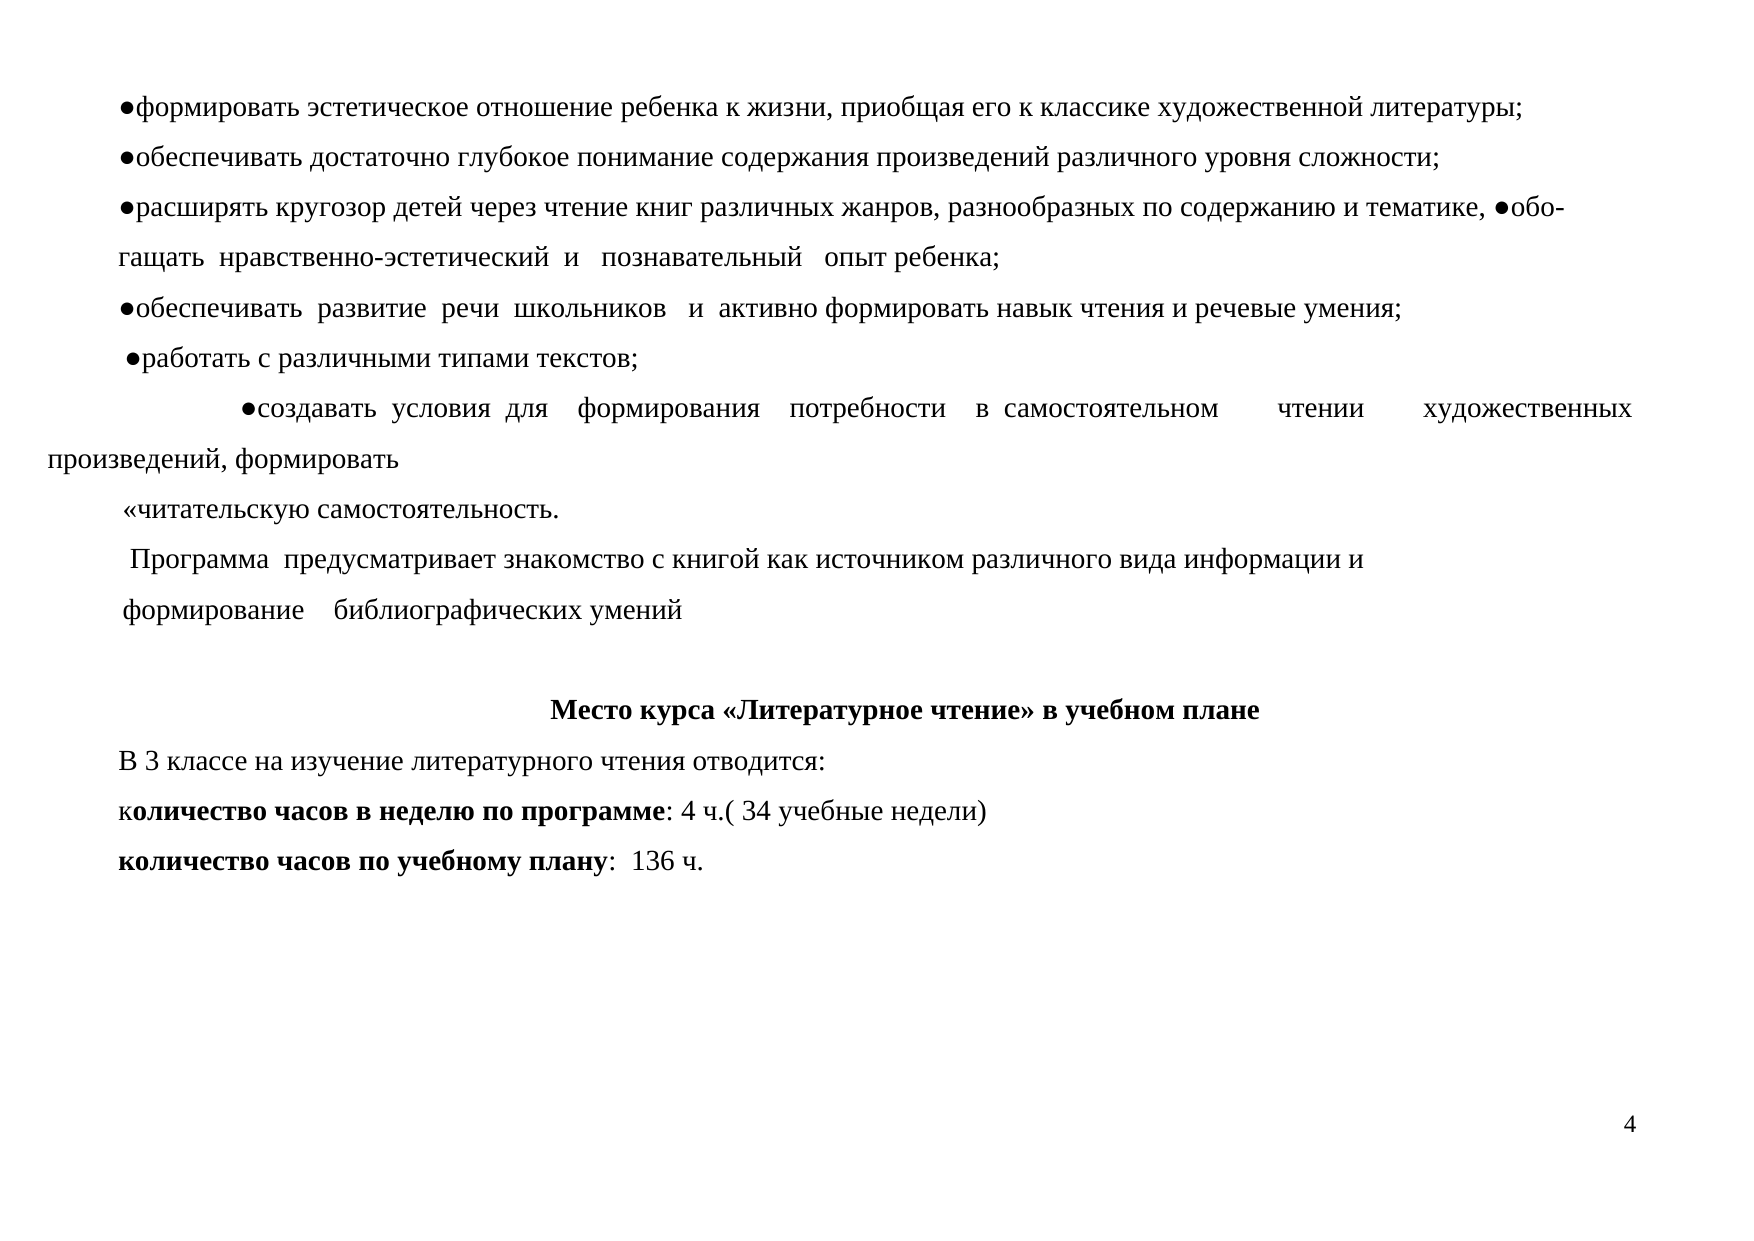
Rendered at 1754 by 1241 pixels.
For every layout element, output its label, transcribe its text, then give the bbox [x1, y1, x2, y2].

text формирование библиографических умений [47, 592, 1636, 625]
text Место курса «Литературное чтение» в учебном плане [118, 692, 1636, 726]
text ●формировать эстетическое отношение ребенка к жизни, приобщая его к классике художественной литературы; [118, 89, 1636, 122]
text ●расширять кругозор детей через чтение книг различных жанров, разнообразных по содержанию и тематике, ●обогащать нравственно-эстетический и познавательный опыт ребенка; [118, 189, 1636, 273]
text ●работать с различными типами текстов; [124, 340, 1636, 374]
text ●создавать условия для формирования потребности в самостоятельном чтении художественных произведений, формировать [47, 391, 1636, 474]
text количество часов по учебному плану: 136 ч. [118, 843, 1636, 877]
text количество часов в неделю по программе: 4 ч.( 34 учебные недели) [118, 793, 1636, 827]
text ●обеспечивать развитие речи школьников и активно формировать навык чтения и речевые умения; [118, 290, 1636, 323]
text В 3 классе на изучение литературного чтения отводится: [118, 743, 1636, 776]
text ●обеспечивать достаточно глубокое понимание содержания произведений различного уровня сложности; [118, 139, 1636, 172]
text Программа предусматривает знакомство с книгой как источником различного вида информации и [47, 541, 1636, 575]
text «читательскую самостоятельность. [47, 491, 1636, 525]
